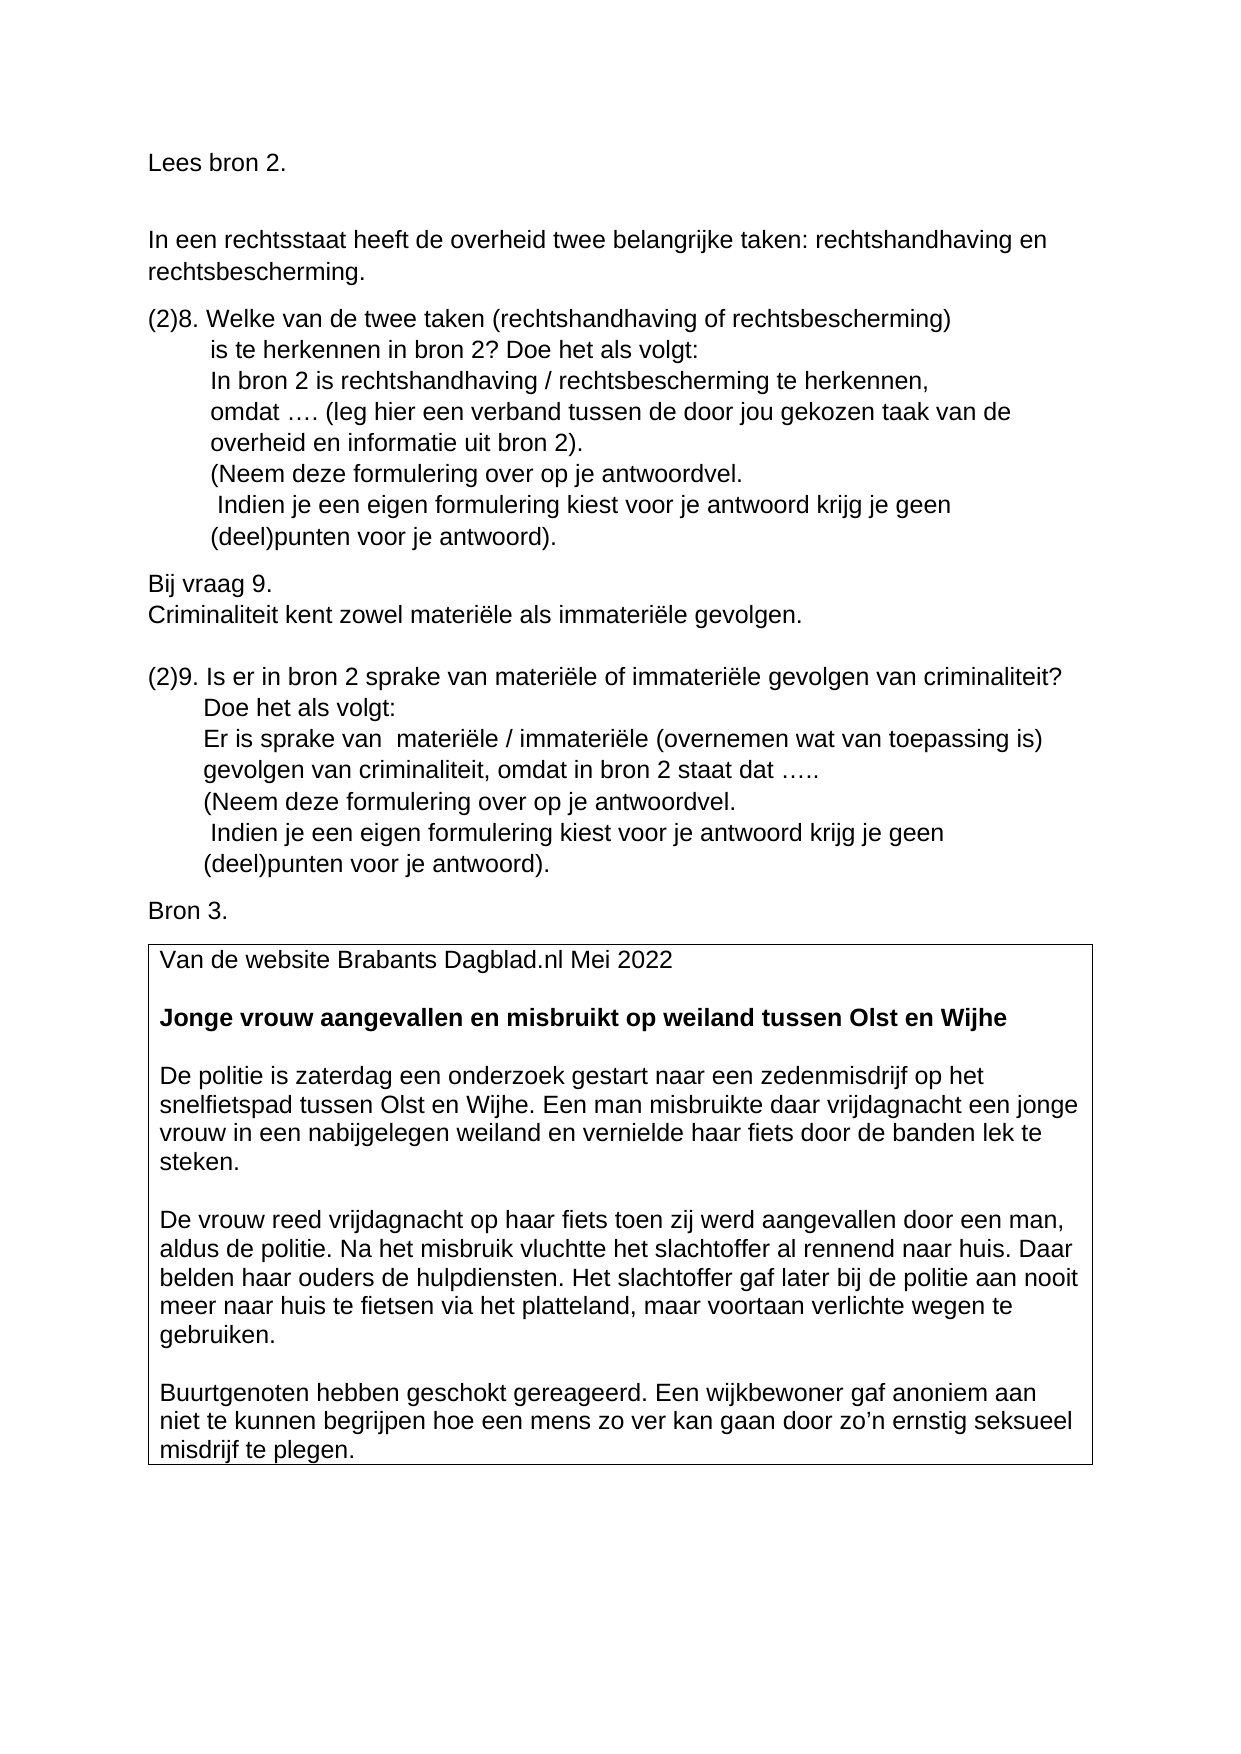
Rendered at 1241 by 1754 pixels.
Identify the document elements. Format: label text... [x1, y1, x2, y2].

table_header Van de website Brabants Dagblad.nl Mei 2022 Jonge vrouw aangevallen en misbruikt op weiland tussen Olst en Wijhe De politie is zaterdag een onderzoek gestart naar een zedenmisdrijf op het snelfietspad tussen Olst en Wijhe. Een man misbruikte daar vrijdagnacht een jonge vrouw in een nabijgelegen weiland en vernielde haar fiets door de banden lek te steken. De vrouw reed vrijdagnacht op haar fiets toen zij werd aangevallen door een man, aldus de politie. Na het misbruik vluchtte het slachtoffer al rennend naar huis. Daar belden haar ouders de hulpdiensten. Het slachtoffer gaf later bij de politie aan nooit meer naar huis te fietsen via het platteland, maar voortaan verlichte wegen te gebruiken. Buurtgenoten hebben geschokt gereageerd. Een wijkbewoner gaf anoniem aan niet te kunnen begrijpen hoe een mens zo ver kan gaan door zo’n ernstig seksueel misdrijf te plegen. [149, 945, 1092, 1464]
text Bij vraag 9. Criminaliteit kent zowel materiële als immateriële gevolgen. (2)9. Is er in bron 2 sprake van materiële of immateriële gevolgen van criminaliteit? Doe het als volgt: Er is sprake van materiële / immateriële (overnemen wat van toepassing is) gevolgen van criminaliteit, omdat in bron 2 staat dat ….. (Neem deze formulering over op je antwoordvel. Indien je een eigen formulering kiest voor je antwoord krijg je geen (deel)punten voor je antwoord). [148, 569, 1093, 877]
text Bron 3. [148, 896, 1093, 925]
text In een rechtsstaat heeft de overheid twee belangrijke taken: rechtshandhaving en rechtsbescherming. [148, 225, 1093, 285]
text (2)8. Welke van de twee taken (rechtshandhaving of rechtsbescherming) is te herkennen in bron 2? Doe het als volgt: In bron 2 is rechtshandhaving / rechtsbescherming te herkennen, omdat …. (leg hier een verband tussen de door jou gekozen taak van de overheid en informatie uit bron 2). (Neem deze formulering over op je antwoordvel. Indien je een eigen formulering kiest voor je antwoord krijg je geen (deel)punten voor je antwoord). [148, 304, 1093, 550]
text Lees bron 2. [148, 148, 1093, 207]
